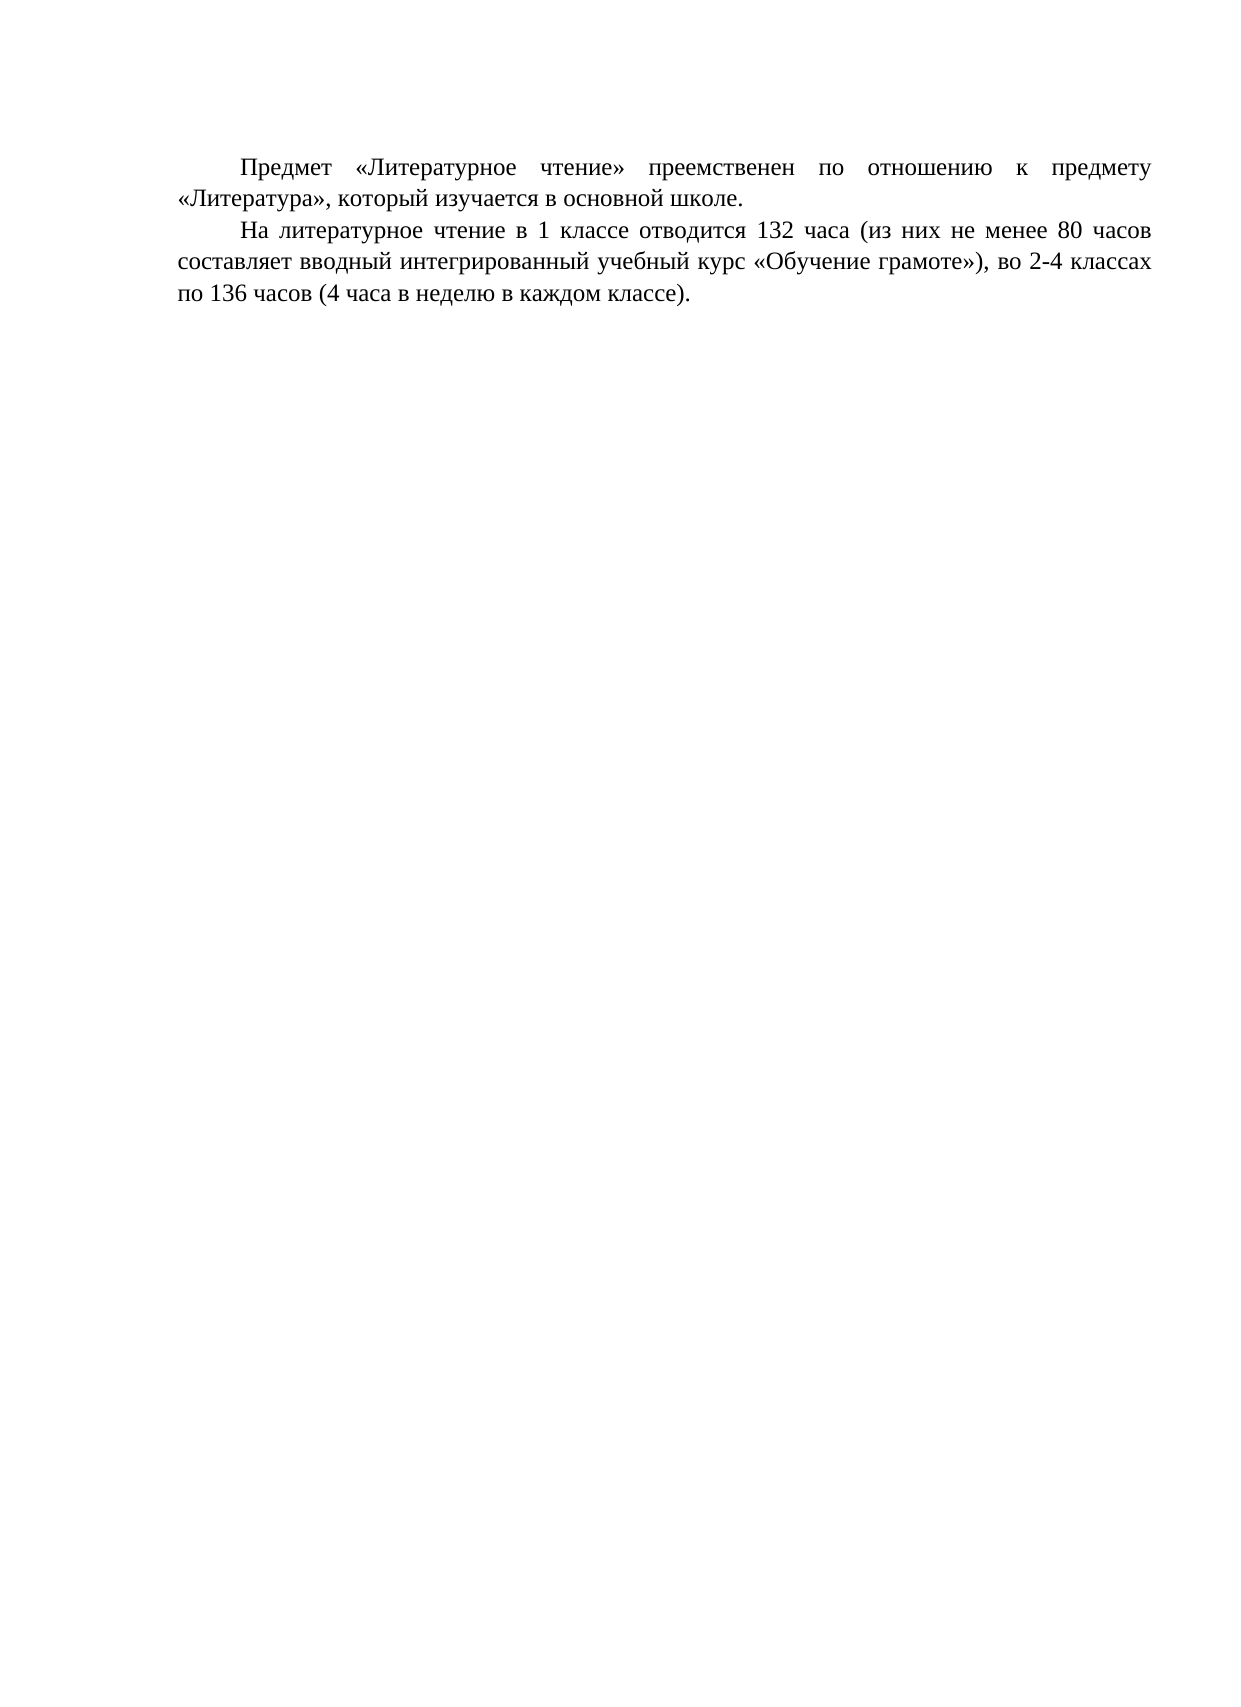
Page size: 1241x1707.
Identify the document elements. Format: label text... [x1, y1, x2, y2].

text Предмет «Литературное чтение» преемственен по отношению к предмету «Литература», который изучается в основной школе. [177, 152, 1152, 212]
text На литературное чтение в 1 классе отводится 132 часа (из них ‌не менее 80 часов‌ составляет вводный интегрированный учебный курс «Обучение грамоте»), во 2-4 классах по 136 часов (4 часа в неделю в каждом классе). [177, 215, 1152, 307]
